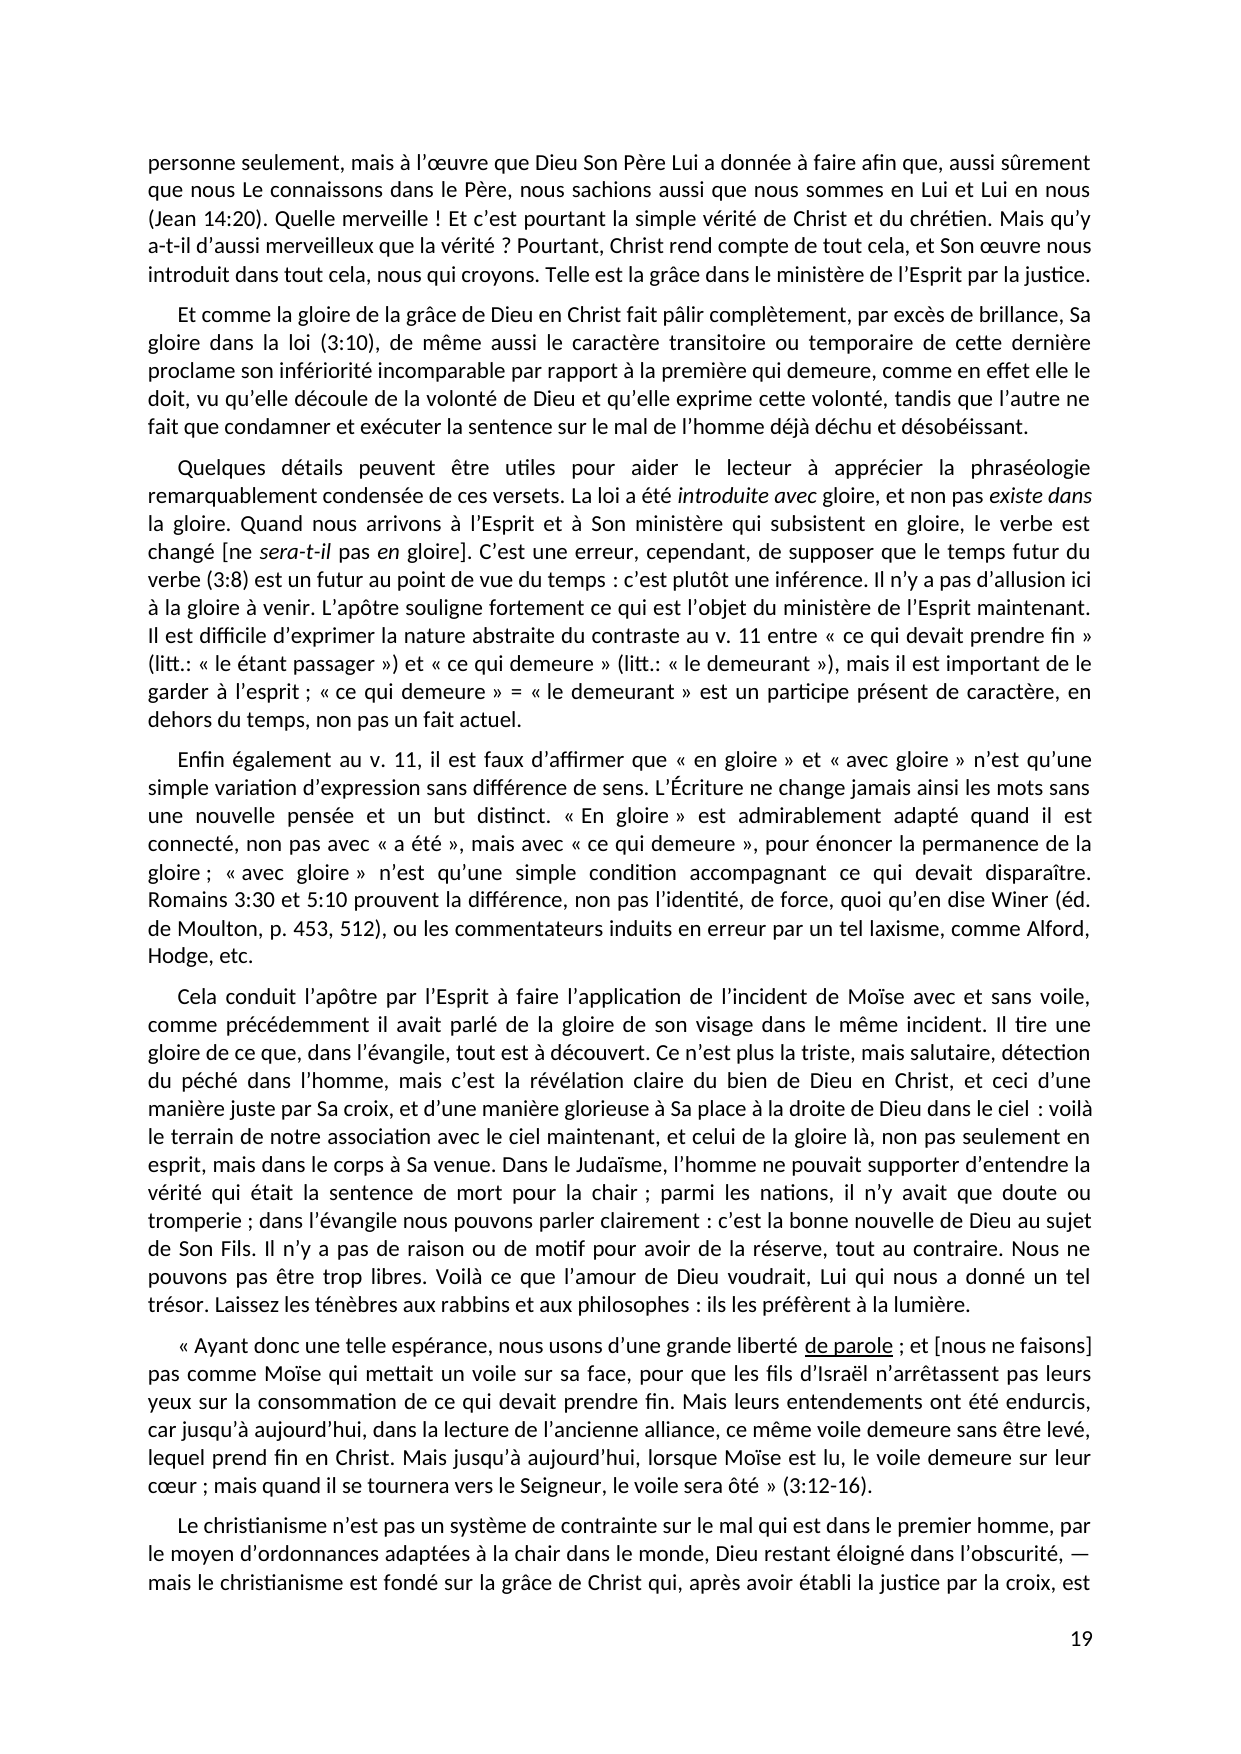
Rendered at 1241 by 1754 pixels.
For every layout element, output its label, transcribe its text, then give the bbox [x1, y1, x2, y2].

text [148, 148, 1093, 288]
text Et comme la gloire de la grâce de Dieu en Christ fait pâlir complètement, par excès de brillance, Sa gloire dans la loi (3:10), de même aussi le caractère transitoire ou temporaire de cette dernière proclame son infériorité incomparable par rapport à la première qui demeure, comme en effet elle le doit, vu qu’elle découle de la volonté de Dieu et qu’elle exprime cette volonté, tandis que l’autre ne fait que condamner et exécuter la sentence sur le mal de l’homme déjà déchu et désobéissant. [148, 300, 1093, 440]
text Quelques détails peuvent être utiles pour aider le lecteur à apprécier la phraséologie remarquablement condensée de ces versets. La loi a été introduite avec gloire, et non pas existe dans la gloire. Quand nous arrivons à l’Esprit et à Son ministère qui subsistent en gloire, le verbe est changé [ne sera-t-il pas en gloire]. C’est une erreur, cependant, de supposer que le temps futur du verbe (3:8) est un futur au point de vue du temps : c’est plutôt une inférence. Il n’y a pas d’allusion ici à la gloire à venir. L’apôtre souligne fortement ce qui est l’objet du ministère de l’Esprit maintenant. Il est difficile d’exprimer la nature abstraite du contraste au v. 11 entre « ce qui devait prendre fin » (litt.: « le étant passager ») et « ce qui demeure » (litt.: « le demeurant »), mais il est important de le garder à l’esprit ; « ce qui demeure » = « le demeurant » est un participe présent de caractère, en dehors du temps, non pas un fait actuel. [148, 453, 1093, 733]
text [148, 1512, 1093, 1596]
text « Ayant donc une telle espérance, nous usons d’une grande liberté de parole ; et [nous ne faisons] pas comme Moïse qui mettait un voile sur sa face, pour que les fils d’Israël n’arrêtassent pas leurs yeux sur la consommation de ce qui devait prendre fin. Mais leurs entendements ont été endurcis, car jusqu’à aujourd’hui, dans la lecture de l’ancienne alliance, ce même voile demeure sans être levé, lequel prend fin en Christ. Mais jusqu’à aujourd’hui, lorsque Moïse est lu, le voile demeure sur leur cœur ; mais quand il se tournera vers le Seigneur, le voile sera ôté » (3:12-16). [148, 1331, 1093, 1499]
text Cela conduit l’apôtre par l’Esprit à faire l’application de l’incident de Moïse avec et sans voile, comme précédemment il avait parlé de la gloire de son visage dans le même incident. Il tire une gloire de ce que, dans l’évangile, tout est à découvert. Ce n’est plus la triste, mais salutaire, détection du péché dans l’homme, mais c’est la révélation claire du bien de Dieu en Christ, et ceci d’une manière juste par Sa croix, et d’une manière glorieuse à Sa place à la droite de Dieu dans le ciel : voilà le terrain de notre association avec le ciel maintenant, et celui de la gloire là, non pas seulement en esprit, mais dans le corps à Sa venue. Dans le Judaïsme, l’homme ne pouvait supporter d’entendre la vérité qui était la sentence de mort pour la chair ; parmi les nations, il n’y avait que doute ou tromperie ; dans l’évangile nous pouvons parler clairement : c’est la bonne nouvelle de Dieu au sujet de Son Fils. Il n’y a pas de raison ou de motif pour avoir de la réserve, tout au contraire. Nous ne pouvons pas être trop libres. Voilà ce que l’amour de Dieu voudrait, Lui qui nous a donné un tel trésor. Laissez les ténèbres aux rabbins et aux philosophes : ils les préfèrent à la lumière. [148, 982, 1093, 1318]
text Enfin également au v. 11, il est faux d’affirmer que « en gloire » et « avec gloire » n’est qu’une simple variation d’expression sans différence de sens. L’Écriture ne change jamais ainsi les mots sans une nouvelle pensée et un but distinct. « En gloire » est admirablement adapté quand il est connecté, non pas avec « a été », mais avec « ce qui demeure », pour énoncer la permanence de la gloire ; « avec gloire » n’est qu’une simple condition accompagnant ce qui devait disparaître. Romains 3:30 et 5:10 prouvent la différence, non pas l’identité, de force, quoi qu’en dise Winer (éd. de Moulton, p. 453, 512), ou les commentateurs induits en erreur par un tel laxisme, comme Alford, Hodge, etc. [148, 746, 1093, 970]
